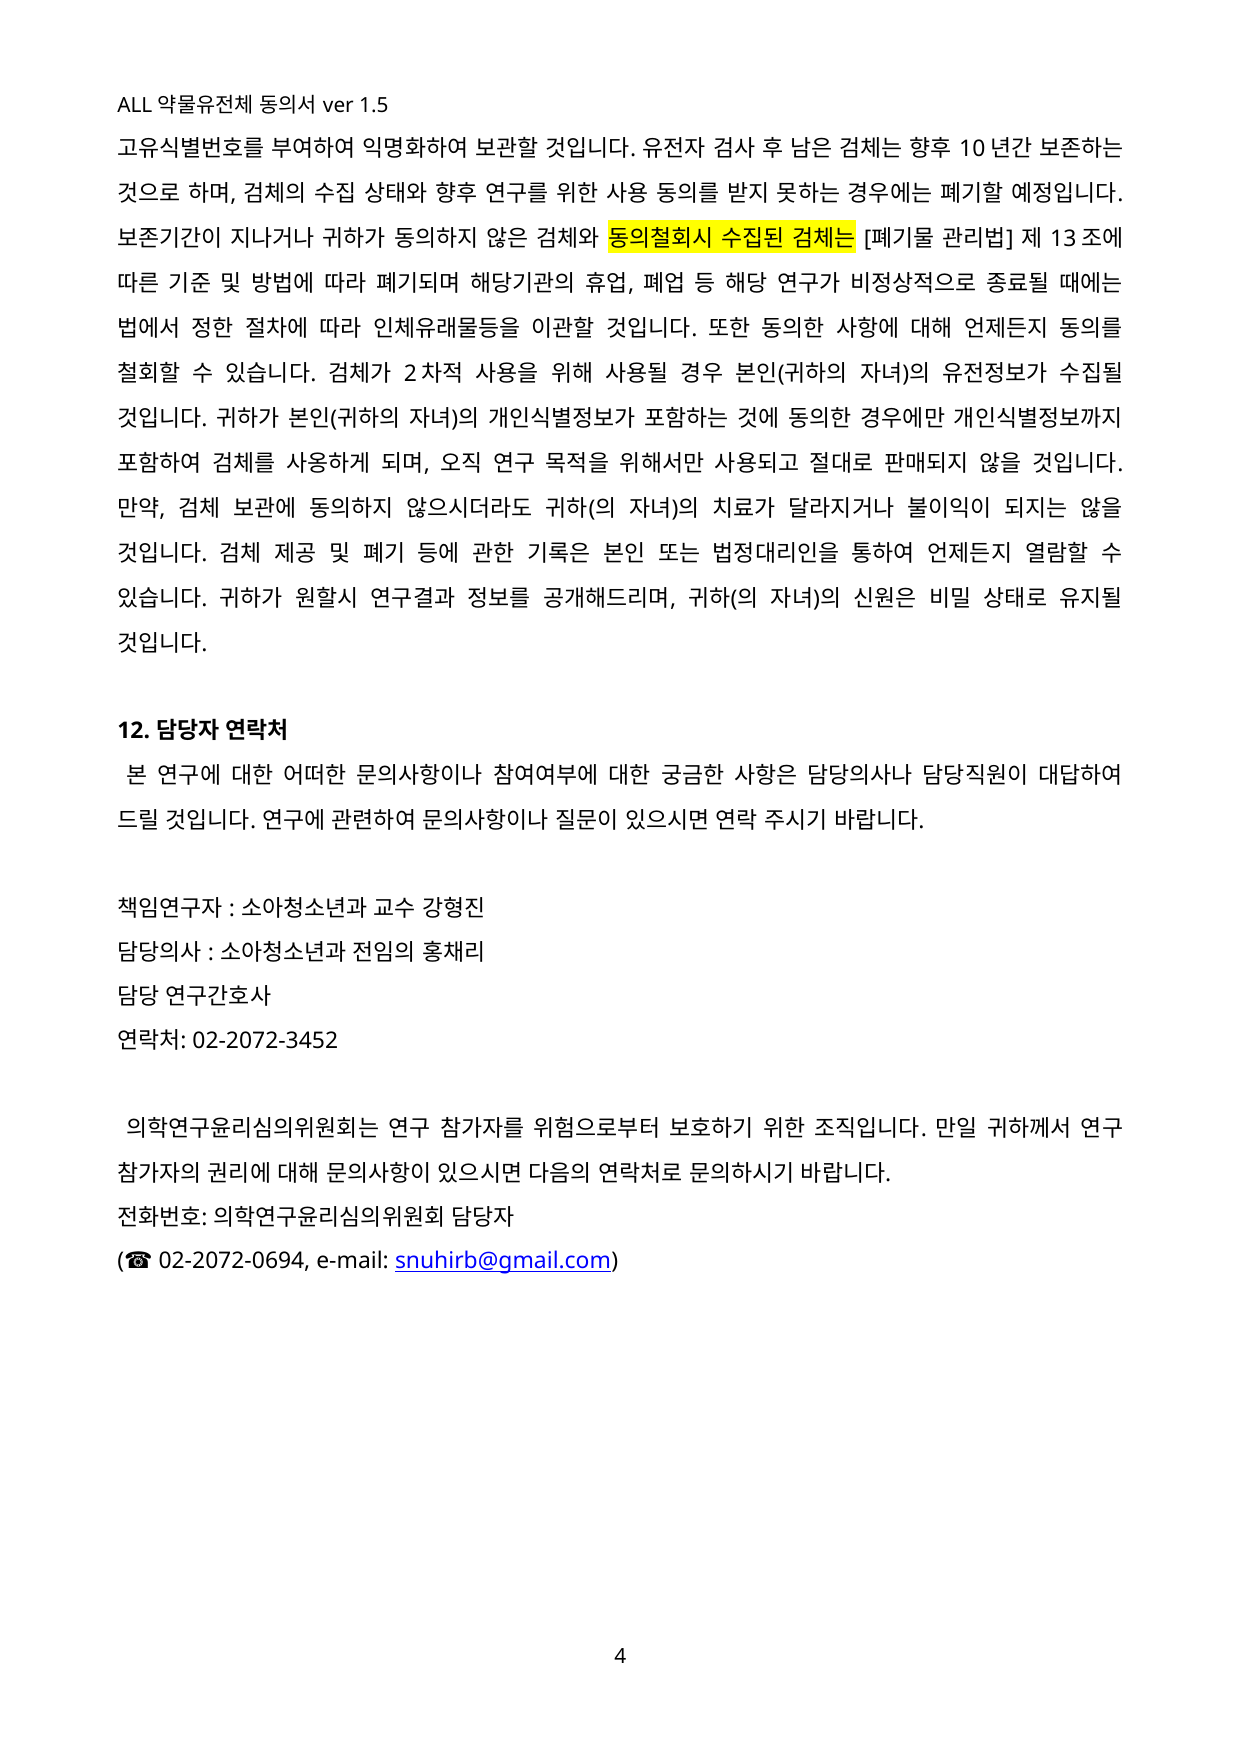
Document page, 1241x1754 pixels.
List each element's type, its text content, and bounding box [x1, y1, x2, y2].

text 담당 연구간호사 [117, 976, 1123, 1013]
text 12. 담당자 연락처 [117, 710, 1123, 748]
text 담당의사 : 소아청소년과 전임의 홍채리 [117, 932, 1123, 969]
text 연락처: 02-2072-3452 [117, 1020, 1123, 1057]
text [117, 127, 1123, 660]
text (☎ 02-2072-0694, e-mail: snuhirb@gmail.com) [117, 1241, 1123, 1278]
text 의학연구윤리심의위원회는 연구 참가자를 위험으로부터 보호하기 위한 조직입니다. 만일 귀하께서 연구 참가자의 권리에 대해 문의사항이 있으시면 다음의 연락처로 문의하시기 바랍니다. [117, 1108, 1123, 1190]
text 책임연구자 : 소아청소년과 교수 강형진 [117, 887, 1123, 925]
text 전화번호: 의학연구윤리심의위원회 담당자 [117, 1197, 1123, 1234]
text 본 연구에 대한 어떠한 문의사항이나 참여여부에 대한 궁금한 사항은 담당의사나 담당직원이 대답하여 드릴 것입니다. 연구에 관련하여 문의사항이나 질문이 있으시면 연락 주시기 바랍니다. [117, 754, 1123, 837]
